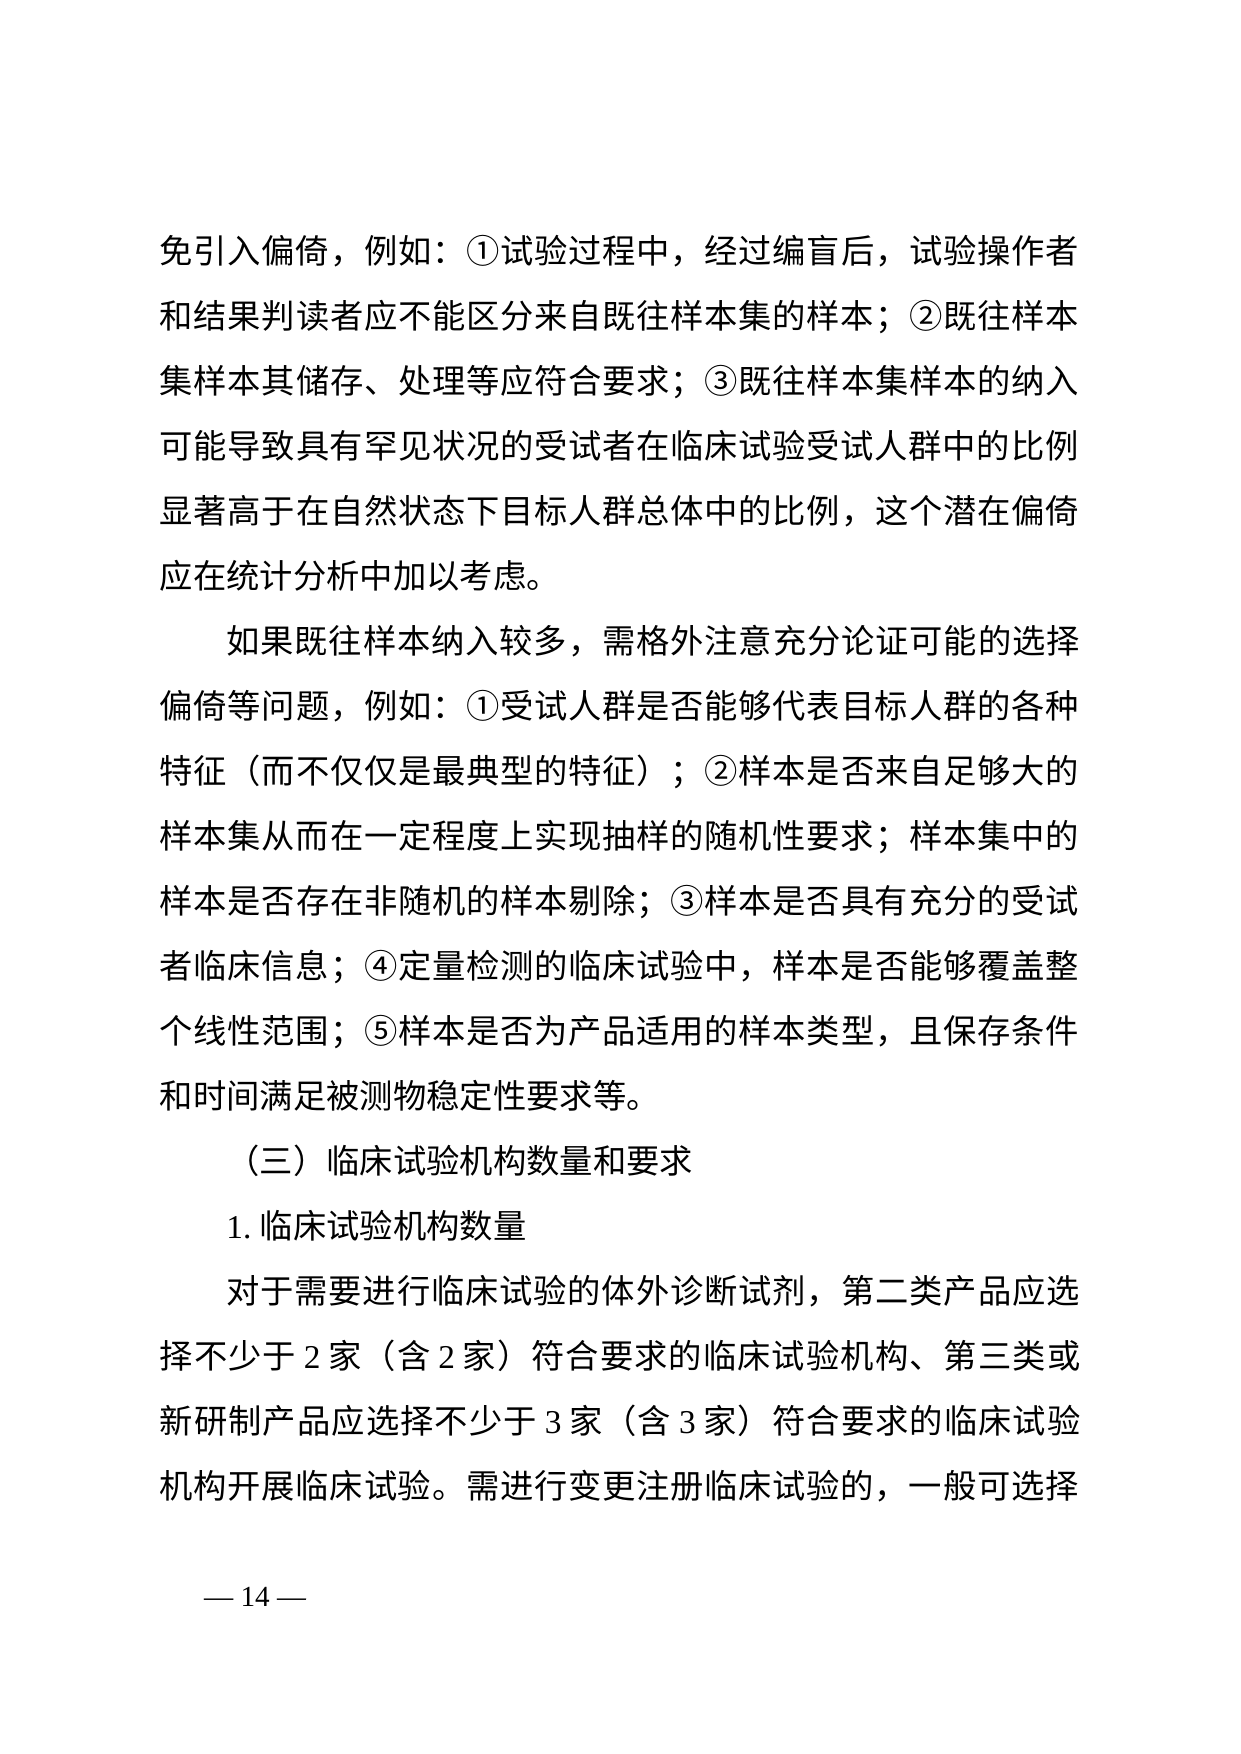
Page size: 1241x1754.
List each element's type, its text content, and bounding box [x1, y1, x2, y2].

text 如果既往样本纳入较多，需格外注意充分论证可能的选择偏倚等问题，例如：①受试人群是否能够代表目标人群的各种特征（而不仅仅是最典型的特征）；②样本是否来自足够大的样本集从而在一定程度上实现抽样的随机性要求；样本集中的样本是否存在非随机的样本剔除；③样本是否具有充分的受试者临床信息；④定量检测的临床试验中，样本是否能够覆盖整个线性范围；⑤样本是否为产品适用的样本类型，且保存条件和时间满足被测物稳定性要求等。 [159, 607, 1081, 1127]
text （三）临床试验机构数量和要求 [159, 1127, 1081, 1192]
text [159, 1257, 1081, 1517]
text 1. 临床试验机构数量 [159, 1192, 1081, 1257]
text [159, 217, 1081, 607]
